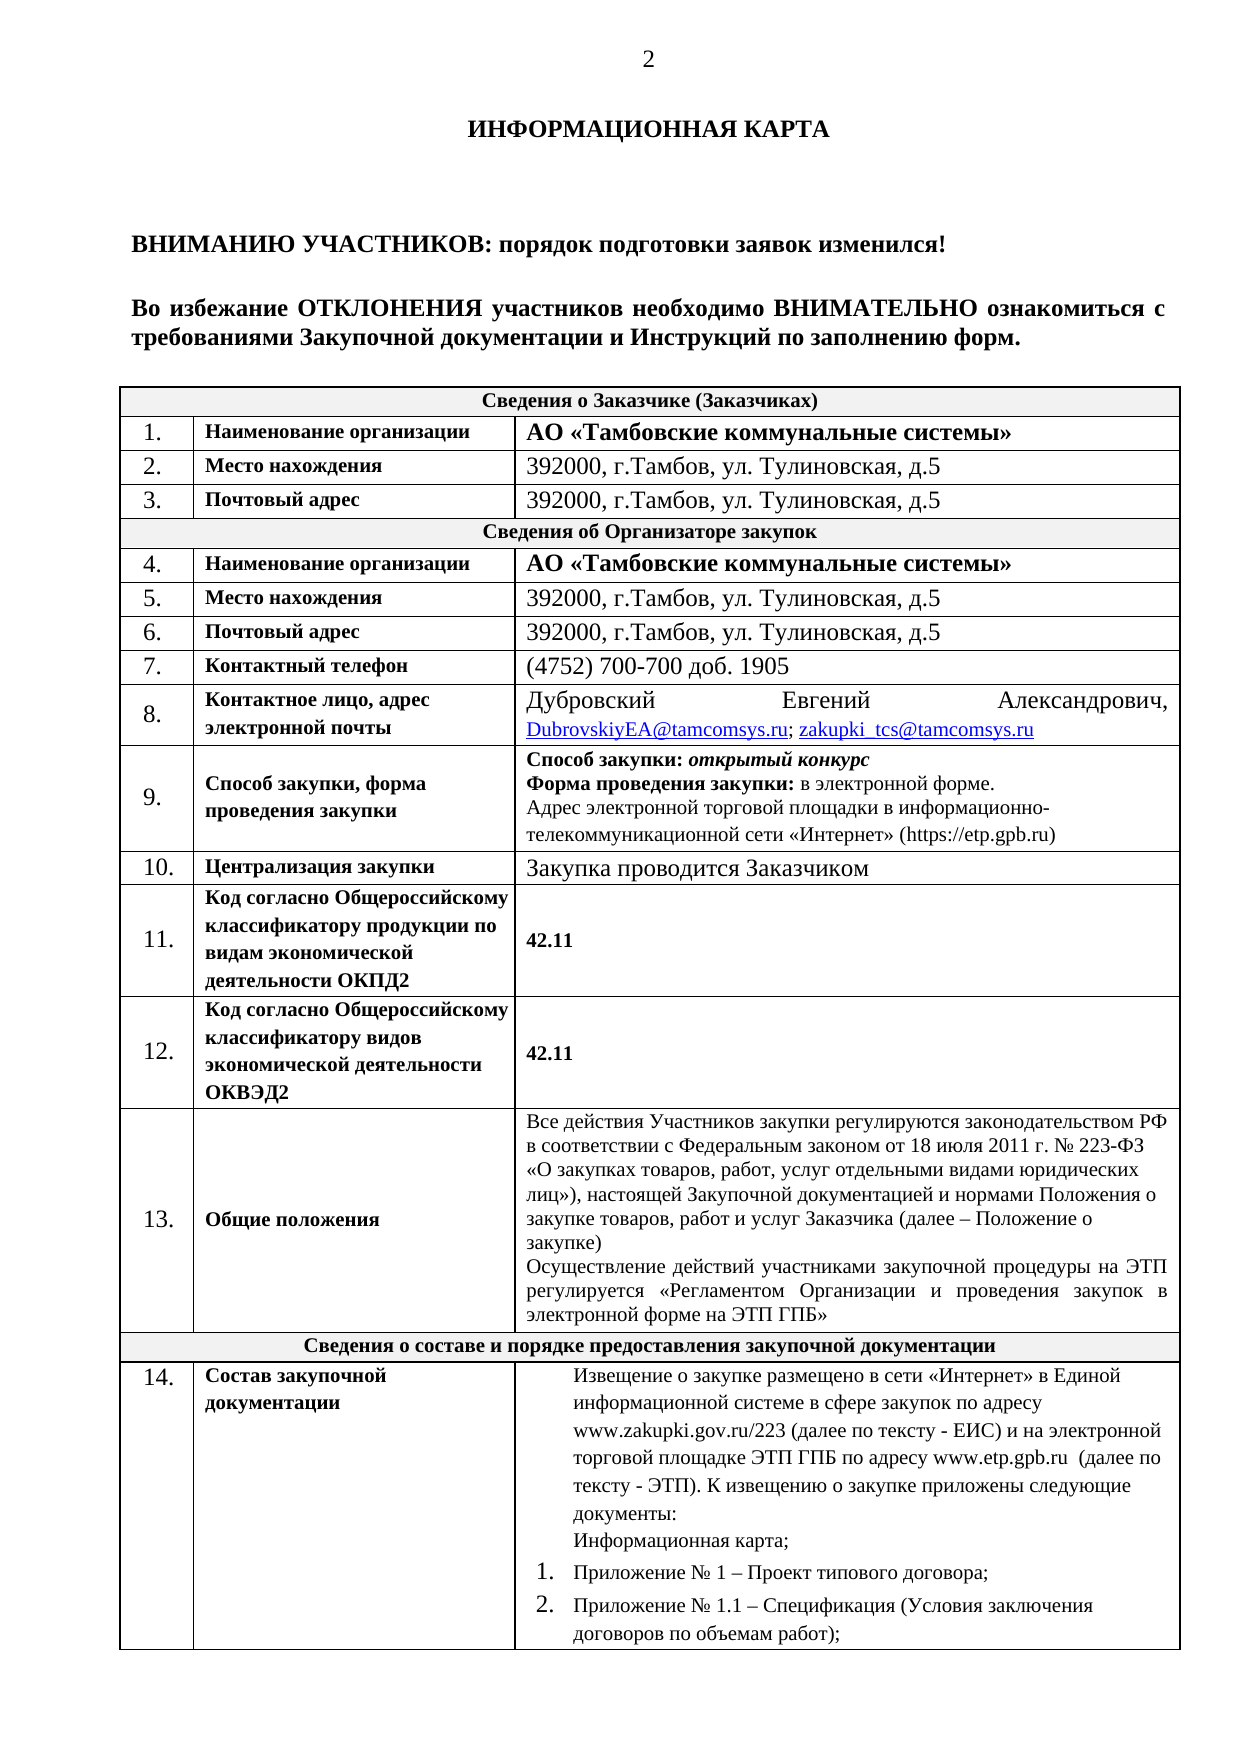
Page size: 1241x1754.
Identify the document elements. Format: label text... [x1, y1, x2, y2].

text ИНФОРМАЦИОННАЯ КАРТА [131, 114, 1166, 143]
table_cell Наименование организации [194, 417, 514, 450]
text Во избежание ОТКЛОНЕНИЯ участников необходимо ВНИМАТЕЛЬНО ознакомиться с требованиями Закупочной документации и Инструкций по заполнению форм. [131, 293, 1166, 351]
table_cell [121, 617, 193, 650]
table_cell Сведения о составе и порядке предоставления закупочной документации [121, 1333, 1179, 1361]
table_cell Дубровский Евгений Александрович, DubrovskiyEA@tamcomsys.ru; zakupki_tcs@tamcomsys.ru [516, 685, 1179, 745]
table_cell 392000, г.Тамбов, ул. Тулиновская, д.5 [516, 583, 1179, 616]
table_cell [121, 651, 193, 684]
table_cell Все действия Участников закупки регулируются законодательством РФ в соответствии с Федеральным законом от 18 июля 2011 г. № 223-ФЗ «О закупках товаров, работ, услуг отдельными видами юридических лиц»), настоящей Закупочной документацией и нормами Положения о закупке товаров, работ и услуг Заказчика (далее – Положение о закупке) Осуществление действий участниками закупочной процедуры на ЭТП регулируется «Регламентом Организации и проведения закупок в электронной форме на ЭТП ГПБ» [516, 1109, 1179, 1332]
table_cell (4752) 700-700 доб. 1905 [516, 651, 1179, 684]
table_cell Контактное лицо, адрес электронной почты [194, 685, 514, 745]
table_cell [121, 1363, 193, 1649]
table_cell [516, 1363, 1179, 1649]
table_cell [121, 885, 193, 996]
table_cell [121, 417, 193, 450]
text ВНИМАНИЮ УЧАСТНИКОВ: порядок подготовки заявок изменился! [131, 229, 1166, 258]
table_cell Место нахождения [194, 451, 514, 484]
table_cell [121, 997, 193, 1108]
table_cell [121, 685, 193, 745]
table_cell 392000, г.Тамбов, ул. Тулиновская, д.5 [516, 451, 1179, 484]
table_cell Код согласно Общероссийскому классификатору видов экономической деятельности ОКВЭД2 [194, 997, 514, 1108]
table_cell 42.11 [516, 885, 1179, 996]
table_cell Почтовый адрес [194, 485, 514, 518]
table_cell Закупка проводится Заказчиком [516, 852, 1179, 884]
table_cell Контактный телефон [194, 651, 514, 684]
table_cell [121, 852, 193, 884]
table_header Сведения о Заказчике (Заказчиках) [121, 388, 1179, 416]
table_cell АО «Тамбовские коммунальные системы» [516, 549, 1179, 582]
table_cell Место нахождения [194, 583, 514, 616]
table_cell Централизация закупки [194, 852, 514, 884]
table_cell Код согласно Общероссийскому классификатору продукции по видам экономической деятельности ОКПД2 [194, 885, 514, 996]
table_cell Почтовый адрес [194, 617, 514, 650]
table_cell 392000, г.Тамбов, ул. Тулиновская, д.5 [516, 485, 1179, 518]
table_cell Общие положения [194, 1109, 514, 1332]
table_cell Сведения об Организаторе закупок [121, 519, 1179, 547]
table_cell [121, 451, 193, 484]
table_cell 42.11 [516, 997, 1179, 1108]
table_cell 392000, г.Тамбов, ул. Тулиновская, д.5 [516, 617, 1179, 650]
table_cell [194, 1363, 514, 1649]
table_cell [121, 583, 193, 616]
table_cell Наименование организации [194, 549, 514, 582]
table_cell [121, 485, 193, 518]
table_cell АО «Тамбовские коммунальные системы» [516, 417, 1179, 450]
table_cell [121, 746, 193, 851]
table_cell [121, 549, 193, 582]
table_cell [121, 1109, 193, 1332]
table_cell Способ закупки: открытый конкурс Форма проведения закупки: в электронной форме. Адрес электронной торговой площадки в информационно-телекоммуникационной сети «Интернет» (https://etp.gpb.ru) [516, 746, 1179, 851]
table_cell Способ закупки, форма проведения закупки [194, 746, 514, 851]
